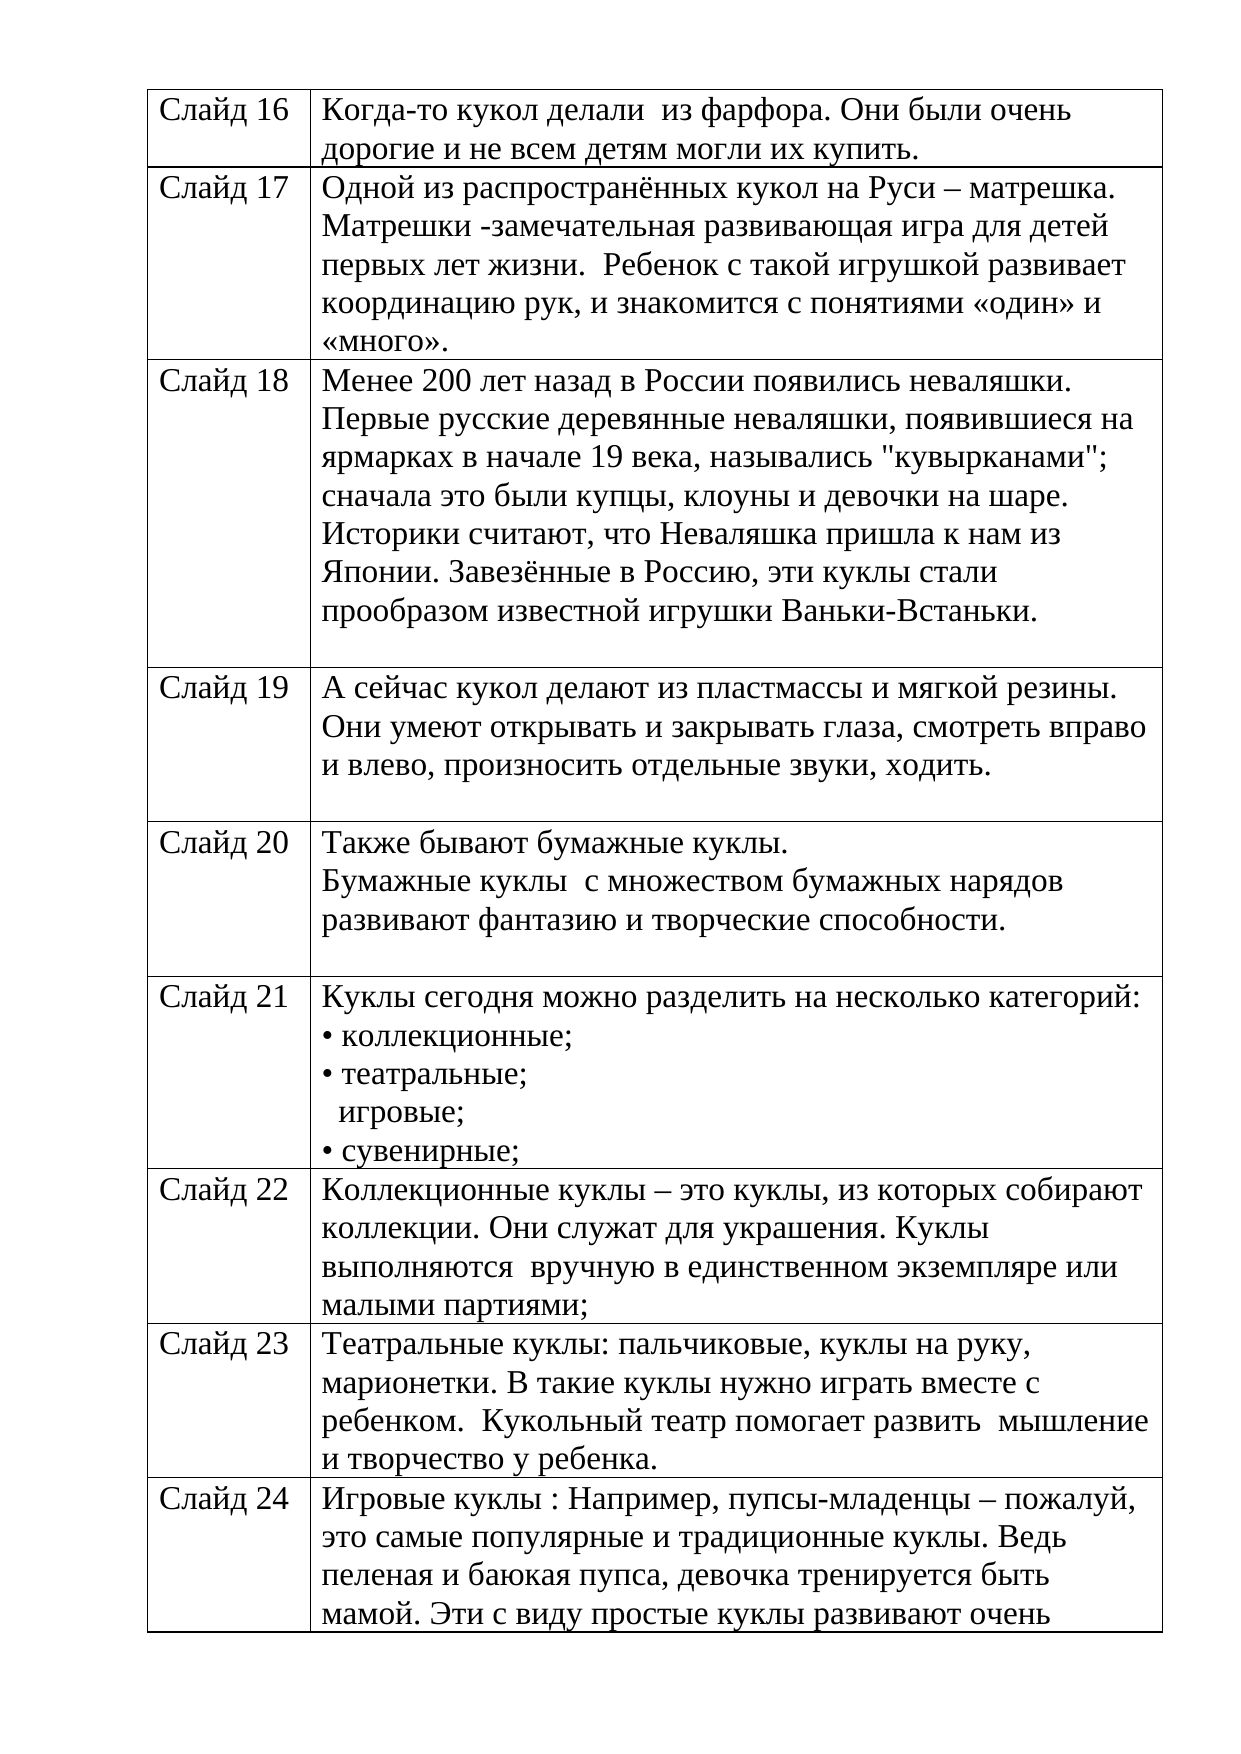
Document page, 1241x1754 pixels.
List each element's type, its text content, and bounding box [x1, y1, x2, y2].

table_cell А сейчас кукол делают из пластмассы и мягкой резины. Они умеют открывать и закрывать глаза, смотреть вправо и влево, произносить отдельные звуки, ходить. [311, 668, 1162, 821]
table_cell Слайд 24 [148, 1478, 310, 1631]
table_cell Куклы сегодня можно разделить на несколько категорий: • коллекционные; • театральные; игровые; • сувенирные; [311, 977, 1162, 1168]
table_cell Слайд 18 [148, 360, 310, 667]
table_cell Менее 200 лет назад в России появились неваляшки. Первые русские деревянные неваляшки, появившиеся на ярмарках в начале 19 века, назывались "кувырканами"; сначала это были купцы, клоуны и девочки на шаре. Историки считают, что Неваляшка пришла к нам из Японии. Завезённые в Россию, эти куклы стали прообразом известной игрушки Ваньки-Встаньки. [311, 360, 1162, 667]
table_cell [311, 1478, 1162, 1631]
table_cell Коллекционные куклы – это куклы, из которых собирают коллекции. Они служат для украшения. Куклы выполняются вручную в единственном экземпляре или малыми партиями; [311, 1169, 1162, 1323]
table_cell Слайд 16 [148, 90, 310, 166]
table_cell Одной из распространённых кукол на Руси – матрешка. Матрешки -замечательная развивающая игра для детей первых лет жизни. Ребенок с такой игрушкой развивает координацию рук, и знакомится с понятиями «один» и «много». [311, 168, 1162, 359]
table_cell Слайд 22 [148, 1169, 310, 1323]
table_cell Также бывают бумажные куклы. Бумажные куклы с множеством бумажных нарядов развивают фантазию и творческие способности. [311, 822, 1162, 976]
table_cell Слайд 21 [148, 977, 310, 1168]
table_cell Слайд 20 [148, 822, 310, 976]
table_cell Слайд 19 [148, 668, 310, 821]
table_cell Театральные куклы: пальчиковые, куклы на руку, марионетки. В такие куклы нужно играть вместе с ребенком. Кукольный театр помогает развить мышление и творчество у ребенка. [311, 1324, 1162, 1477]
table_cell Слайд 17 [148, 168, 310, 359]
table_cell Когда-то кукол делали из фарфора. Они были очень дорогие и не всем детям могли их купить. [311, 90, 1162, 166]
table_cell Слайд 23 [148, 1324, 310, 1477]
